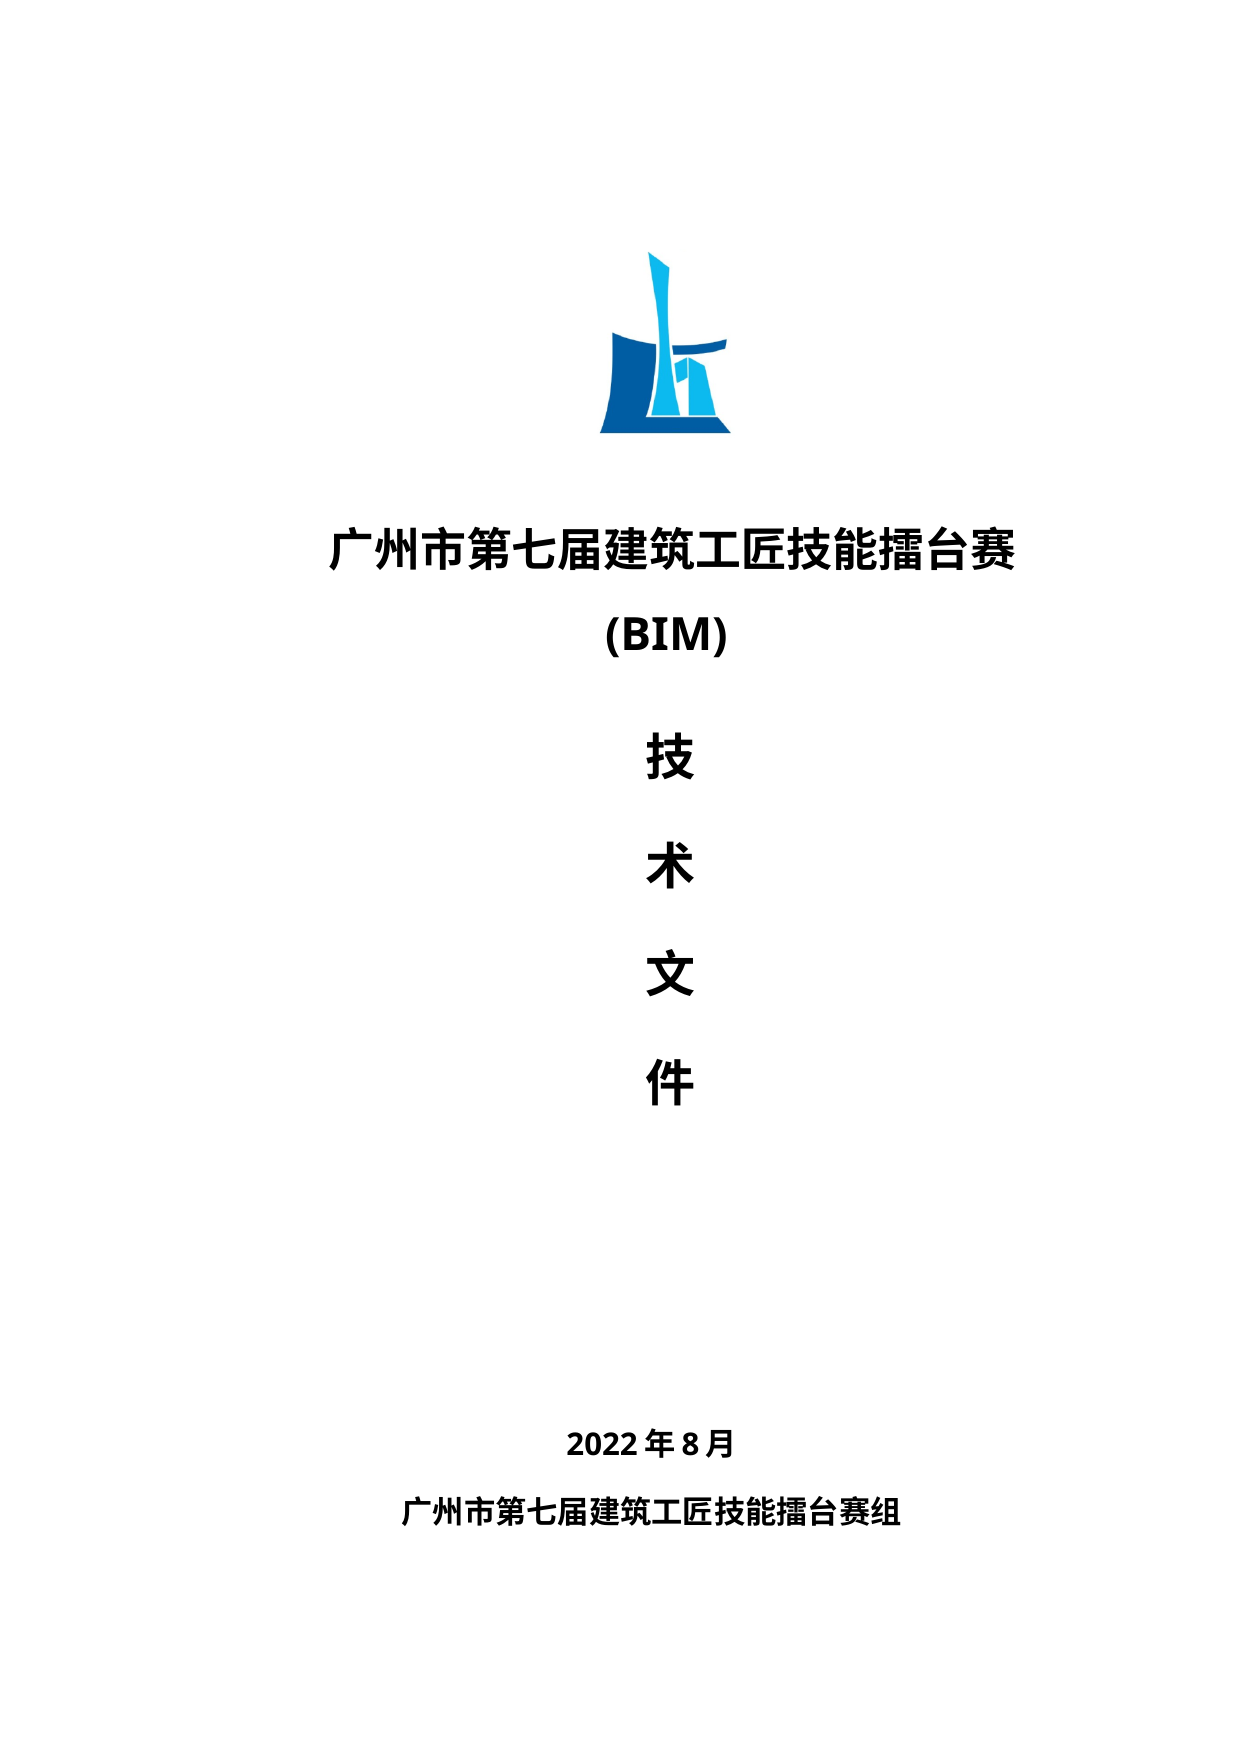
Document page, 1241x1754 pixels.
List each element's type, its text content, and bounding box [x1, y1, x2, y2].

text 广州市第七届建筑工匠技能擂台赛组 [148, 1487, 1093, 1532]
text 广州市第七届建筑工匠技能擂台赛 [148, 500, 1093, 583]
text 文 [148, 935, 1093, 1007]
text 术 [148, 826, 1093, 899]
picture [597, 249, 735, 438]
text 件 [148, 1043, 1093, 1116]
text 2022年8月 [148, 1419, 1093, 1464]
text 技 [148, 718, 1093, 790]
text (BIM) [148, 583, 1093, 667]
